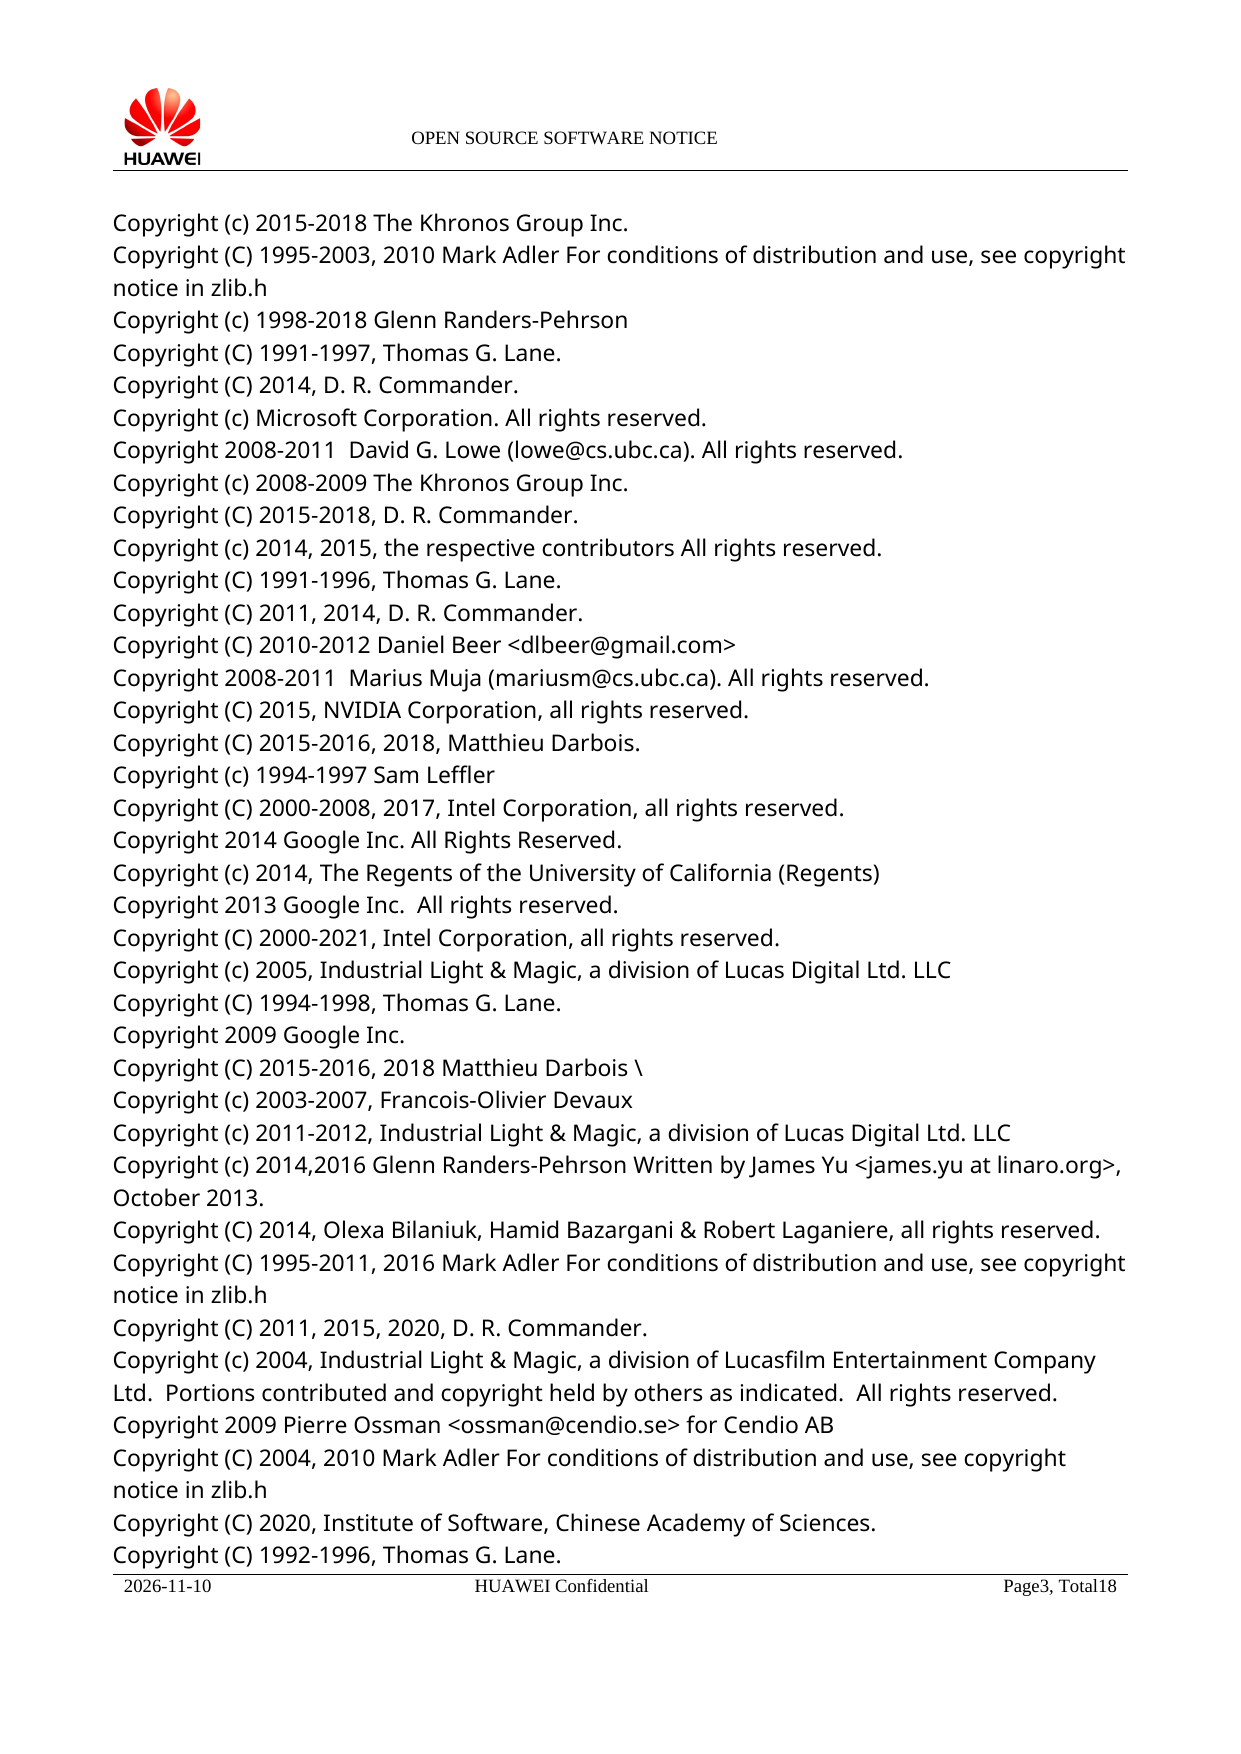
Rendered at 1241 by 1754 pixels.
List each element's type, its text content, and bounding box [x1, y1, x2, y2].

picture [124, 88, 201, 165]
